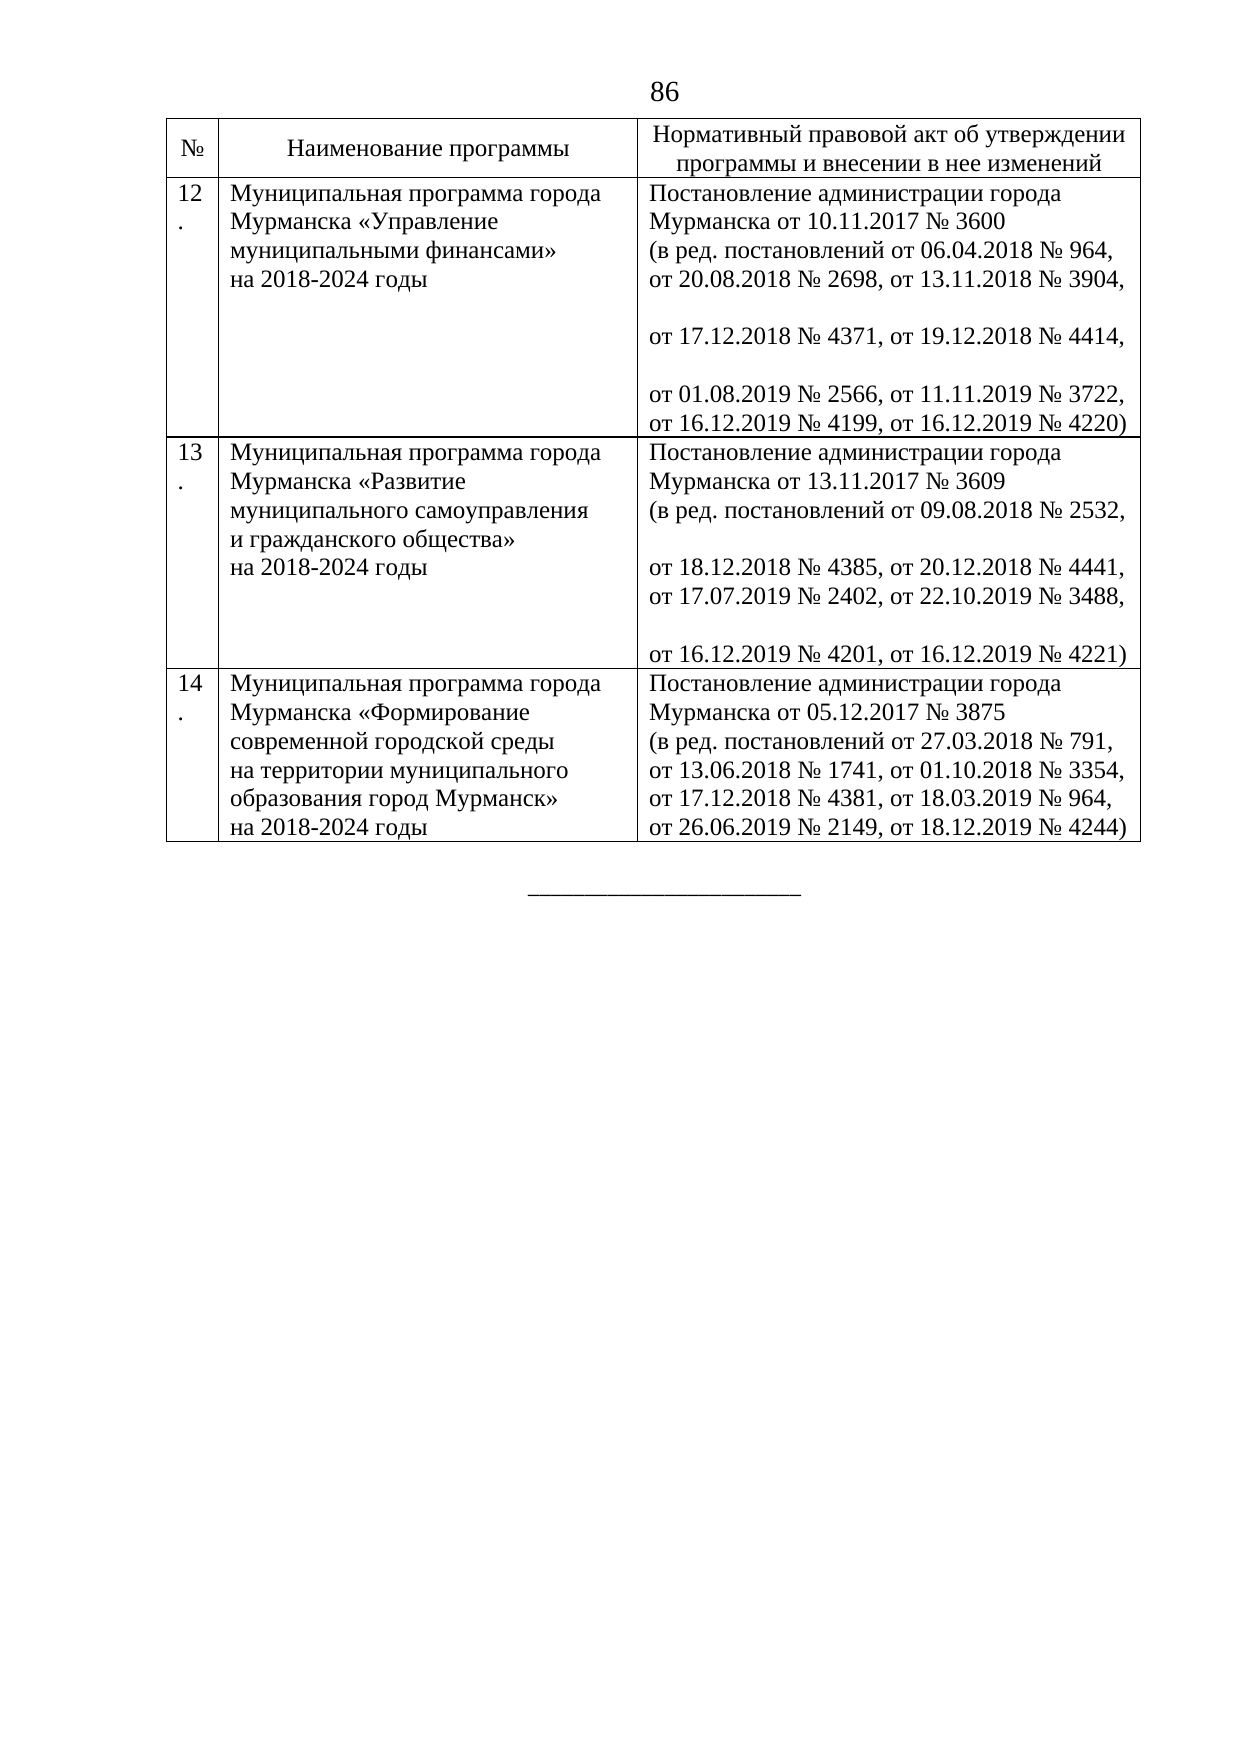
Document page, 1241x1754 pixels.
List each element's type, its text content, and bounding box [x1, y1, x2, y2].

table_cell 13. [167, 438, 218, 667]
table_cell 12. [167, 178, 218, 436]
table_header № [167, 119, 218, 177]
table_cell Муниципальная программа города Мурманска «Развитие муниципального самоуправления и гражданского общества» на 2018-2024 годы [219, 438, 637, 667]
table_cell Муниципальная программа города Мурманска «Формирование современной городской среды на территории муниципального образования город Мурманск» на 2018-2024 годы [219, 669, 637, 841]
table_cell Постановление администрации города Мурманска от 10.11.2017 № 3600 (в ред. постановлений от 06.04.2018 № 964, от 20.08.2018 № 2698, от 13.11.2018 № 3904, от 17.12.2018 № 4371, от 19.12.2018 № 4414, от 01.08.2019 № 2566, от 11.11.2019 № 3722, от 16.12.2019 № 4199, от 16.12.2019 № 4220) [638, 178, 1140, 436]
table_header Наименование программы [219, 119, 637, 177]
text ________________________ [177, 871, 1152, 899]
table_cell Постановление администрации города Мурманска от 13.11.2017 № 3609 (в ред. постановлений от 09.08.2018 № 2532, от 18.12.2018 № 4385, от 20.12.2018 № 4441, от 17.07.2019 № 2402, от 22.10.2019 № 3488, от 16.12.2019 № 4201, от 16.12.2019 № 4221) [638, 438, 1140, 667]
table_cell Постановление администрации города Мурманска от 05.12.2017 № 3875 (в ред. постановлений от 27.03.2018 № 791, от 13.06.2018 № 1741, от 01.10.2018 № 3354, от 17.12.2018 № 4381, от 18.03.2019 № 964, от 26.06.2019 № 2149, от 18.12.2019 № 4244) [638, 669, 1140, 841]
table_cell Муниципальная программа города Мурманска «Управление муниципальными финансами» на 2018-2024 годы [219, 178, 637, 436]
table_header Нормативный правовой акт об утверждении программы и внесении в нее изменений [638, 119, 1140, 177]
table_cell 14. [167, 669, 218, 841]
